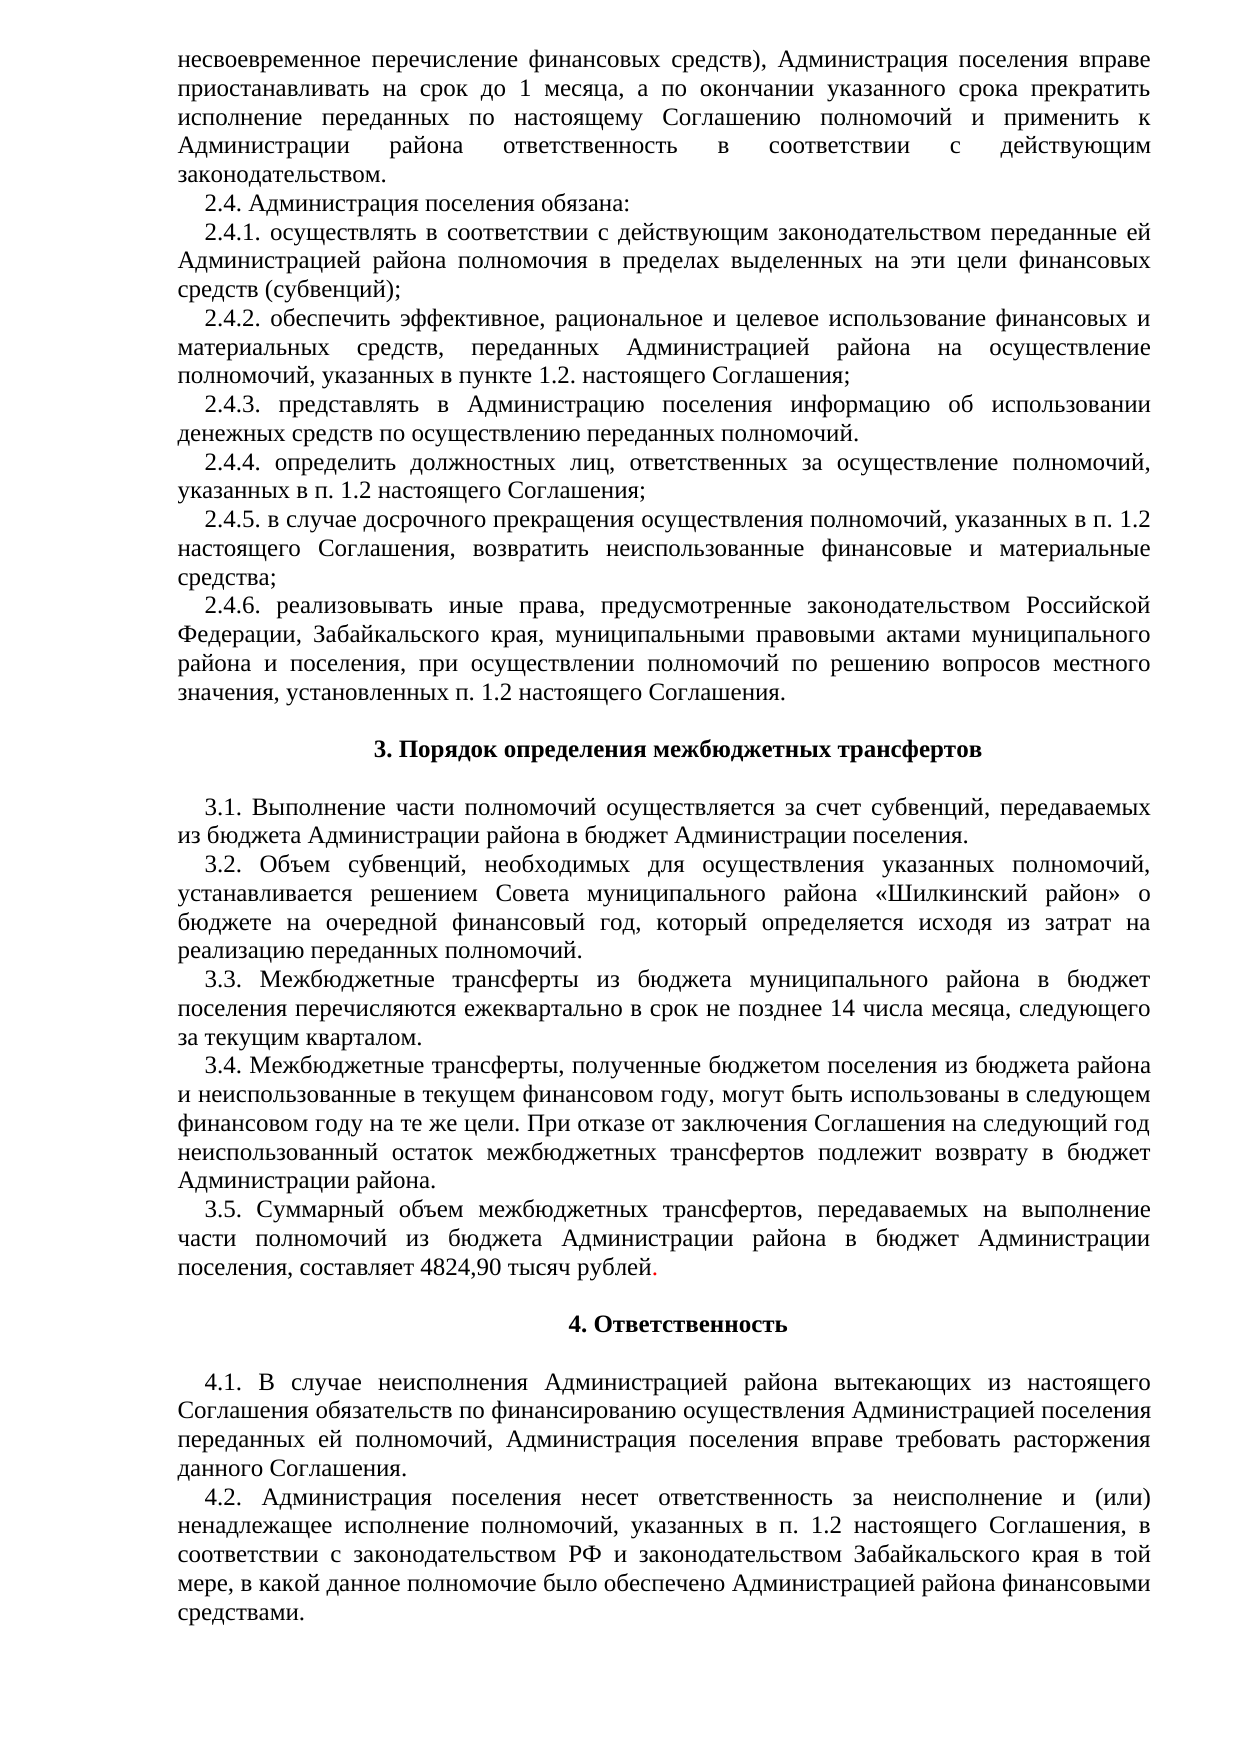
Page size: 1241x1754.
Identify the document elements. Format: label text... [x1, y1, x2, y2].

text 2.4.6. реализовывать иные права, предусмотренные законодательством Российской Федерации, Забайкальского края, муниципальными правовыми актами муниципального района и поселения, при осуществлении полномочий по решению вопросов местного значения, установленных п. 1.2 настоящего Соглашения. [177, 591, 1152, 706]
text 4. Ответственность [177, 1309, 1152, 1338]
text 2.4.2. обеспечить эффективное, рациональное и целевое использование финансовых и материальных средств, переданных Администрацией района на осуществление полномочий, указанных в пункте 1.2. настоящего Соглашения; [177, 303, 1152, 389]
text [177, 44, 1152, 188]
text 3.5. Суммарный объем межбюджетных трансфертов, передаваемых на выполнение части полномочий из бюджета Администрации района в бюджет Администрации поселения, составляет 4824,90 тысяч рублей. [177, 1194, 1152, 1281]
text 3.4. Межбюджетные трансферты, полученные бюджетом поселения из бюджета района и неиспользованные в текущем финансовом году, могут быть использованы в следующем финансовом году на те же цели. При отказе от заключения Соглашения на следующий год неиспользованный остаток межбюджетных трансфертов подлежит возврату в бюджет Администрации района. [177, 1051, 1152, 1194]
text 3. Порядок определения межбюджетных трансфертов [177, 734, 1152, 763]
text 4.1. В случае неисполнения Администрацией района вытекающих из настоящего Соглашения обязательств по финансированию осуществления Администрацией поселения переданных ей полномочий, Администрация поселения вправе требовать расторжения данного Соглашения. [177, 1367, 1152, 1482]
text 3.3. Межбюджетные трансферты из бюджета муниципального района в бюджет поселения перечисляются ежеквартально в срок не позднее 14 числа месяца, следующего за текущим кварталом. [177, 964, 1152, 1051]
text 3.1. Выполнение части полномочий осуществляется за счет субвенций, передаваемых из бюджета Администрации района в бюджет Администрации поселения. [177, 792, 1152, 849]
text 3.2. Объем субвенций, необходимых для осуществления указанных полномочий, устанавливается решением Совета муниципального района «Шилкинский район» о бюджете на очередной финансовый год, который определяется исходя из затрат на реализацию переданных полномочий. [177, 849, 1152, 964]
text 2.4. Администрация поселения обязана: [177, 188, 1152, 217]
text 2.4.5. в случае досрочного прекращения осуществления полномочий, указанных в п. 1.2 настоящего Соглашения, возвратить неиспользованные финансовые и материальные средства; [177, 504, 1152, 591]
text 4.2. Администрация поселения несет ответственность за неисполнение и (или) ненадлежащее исполнение полномочий, указанных в п. 1.2 настоящего Соглашения, в соответствии с законодательством РФ и законодательством Забайкальского края в той мере, в какой данное полномочие было обеспечено Администрацией района финансовыми средствами. [177, 1482, 1152, 1626]
text 2.4.3. представлять в Администрацию поселения информацию об использовании денежных средств по осуществлению переданных полномочий. [177, 389, 1152, 447]
text 2.4.4. определить должностных лиц, ответственных за осуществление полномочий, указанных в п. 1.2 настоящего Соглашения; [177, 447, 1152, 504]
text 2.4.1. осуществлять в соответствии с действующим законодательством переданные ей Администрацией района полномочия в пределах выделенных на эти цели финансовых средств (субвенций); [177, 217, 1152, 303]
